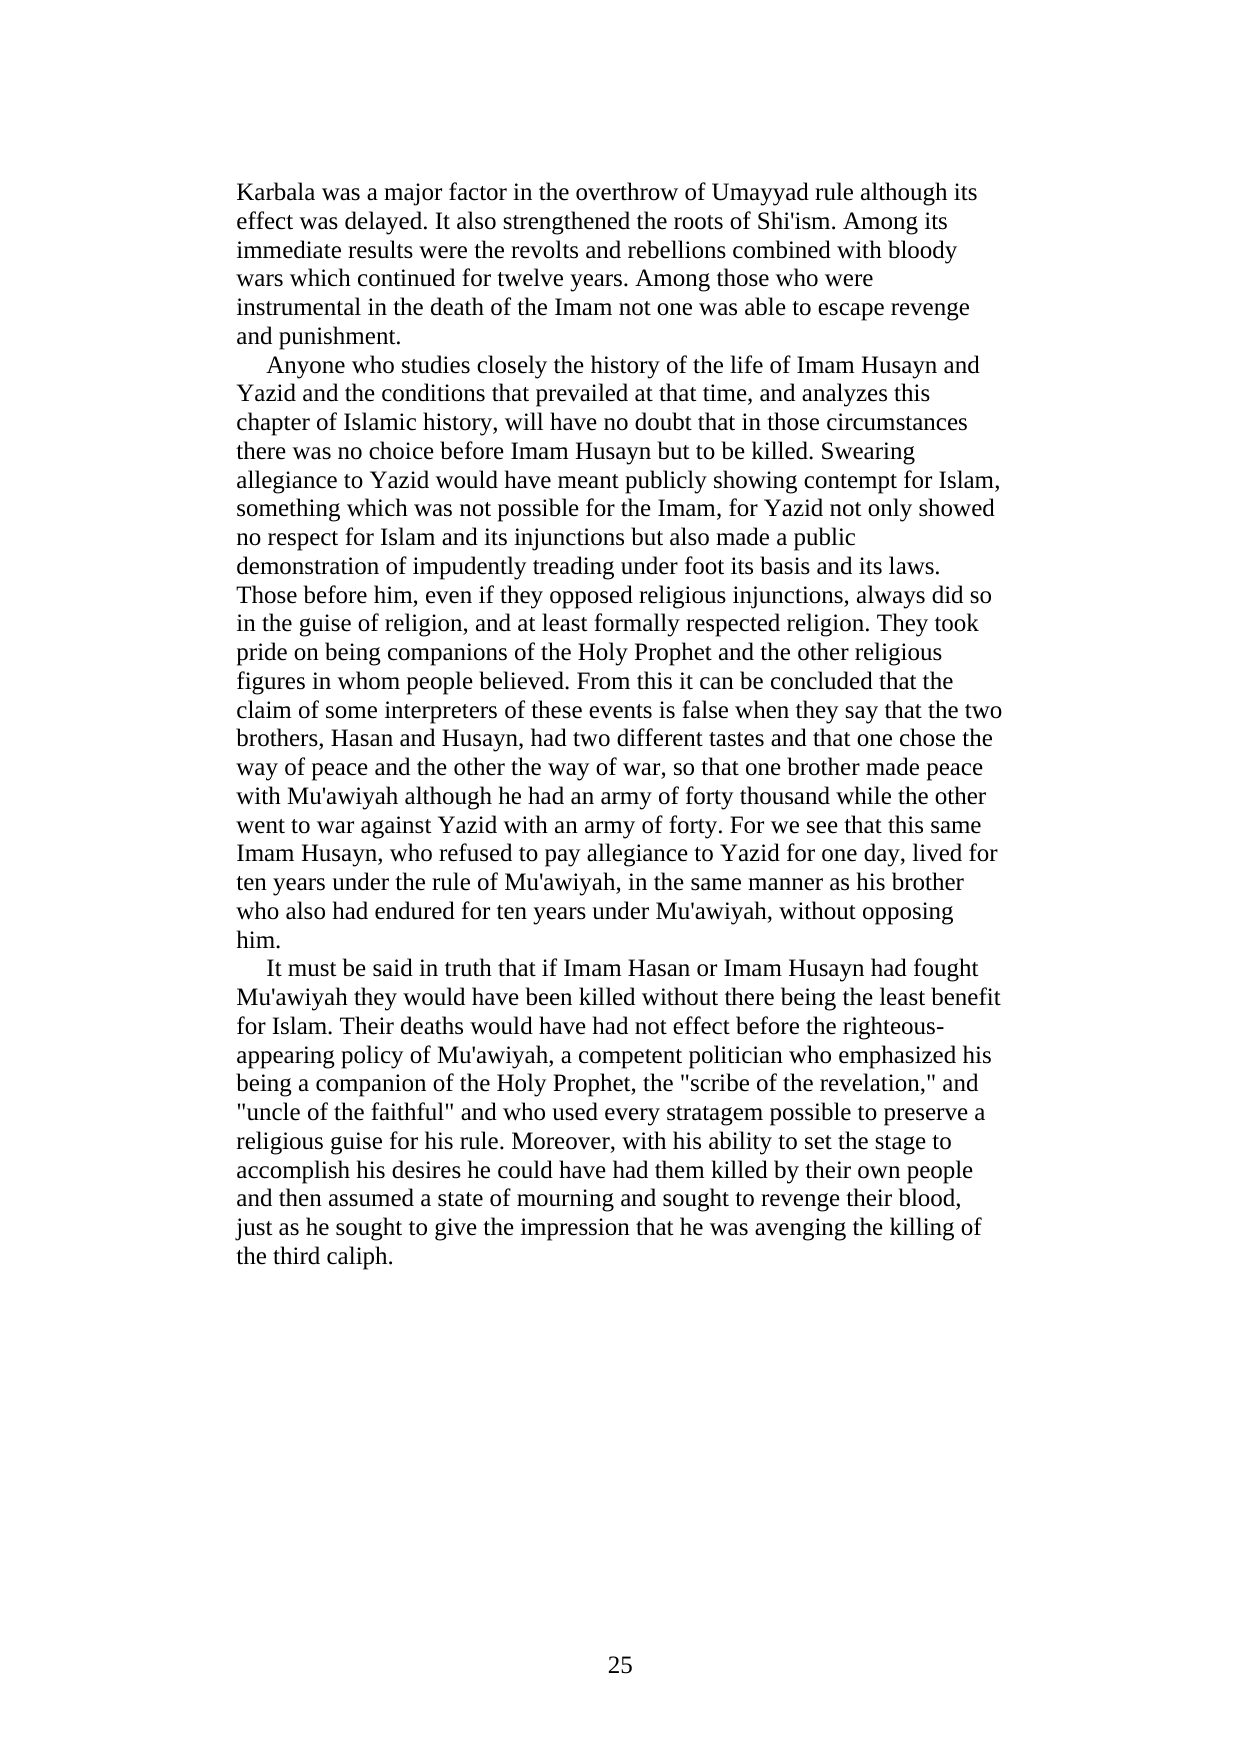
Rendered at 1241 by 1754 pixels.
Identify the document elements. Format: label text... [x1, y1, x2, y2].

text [236, 177, 1004, 350]
text Anyone who studies closely the history of the life of Imam Husayn and Yazid and the conditions that prevailed at that time, and analyzes this chapter of Islamic history, will have no doubt that in those circumstances there was no choice before Imam Husayn but to be killed. Swearing allegiance to Yazid would have meant publicly showing contempt for Islam, something which was not possible for the Imam, for Yazid not only showed no respect for Islam and its injunctions but also made a public demonstration of impudently treading under foot its basis and its laws. Those before him, even if they opposed religious injunctions, always did so in the guise of religion, and at least formally respected religion. They took pride on being companions of the Holy Prophet and the other religious figures in whom people believed. From this it can be concluded that the claim of some interpreters of these events is false when they say that the two brothers, Hasan and Husayn, had two different tastes and that one chose the way of peace and the other the way of war, so that one brother made peace with Mu'awiyah although he had an army of forty thousand while the other went to war against Yazid with an army of forty. For we see that this same Imam Husayn, who refused to pay allegiance to Yazid for one day, lived for ten years under the rule of Mu'awiyah, in the same manner as his brother who also had endured for ten years under Mu'awiyah, without opposing him. [236, 350, 1004, 953]
text It must be said in truth that if Imam Hasan or Imam Husayn had fought Mu'awiyah they would have been killed without there being the least benefit for Islam. Their deaths would have had not effect before the righteous-appearing policy of Mu'awiyah, a competent politician who emphasized his being a companion of the Holy Prophet, the "scribe of the revelation," and "uncle of the faithful" and who used every stratagem possible to preserve a religious guise for his rule. Moreover, with his ability to set the stage to accomplish his desires he could have had them killed by their own people and then assumed a state of mourning and sought to revenge their blood, just as he sought to give the impression that he was avenging the killing of the third caliph. [236, 953, 1004, 1270]
